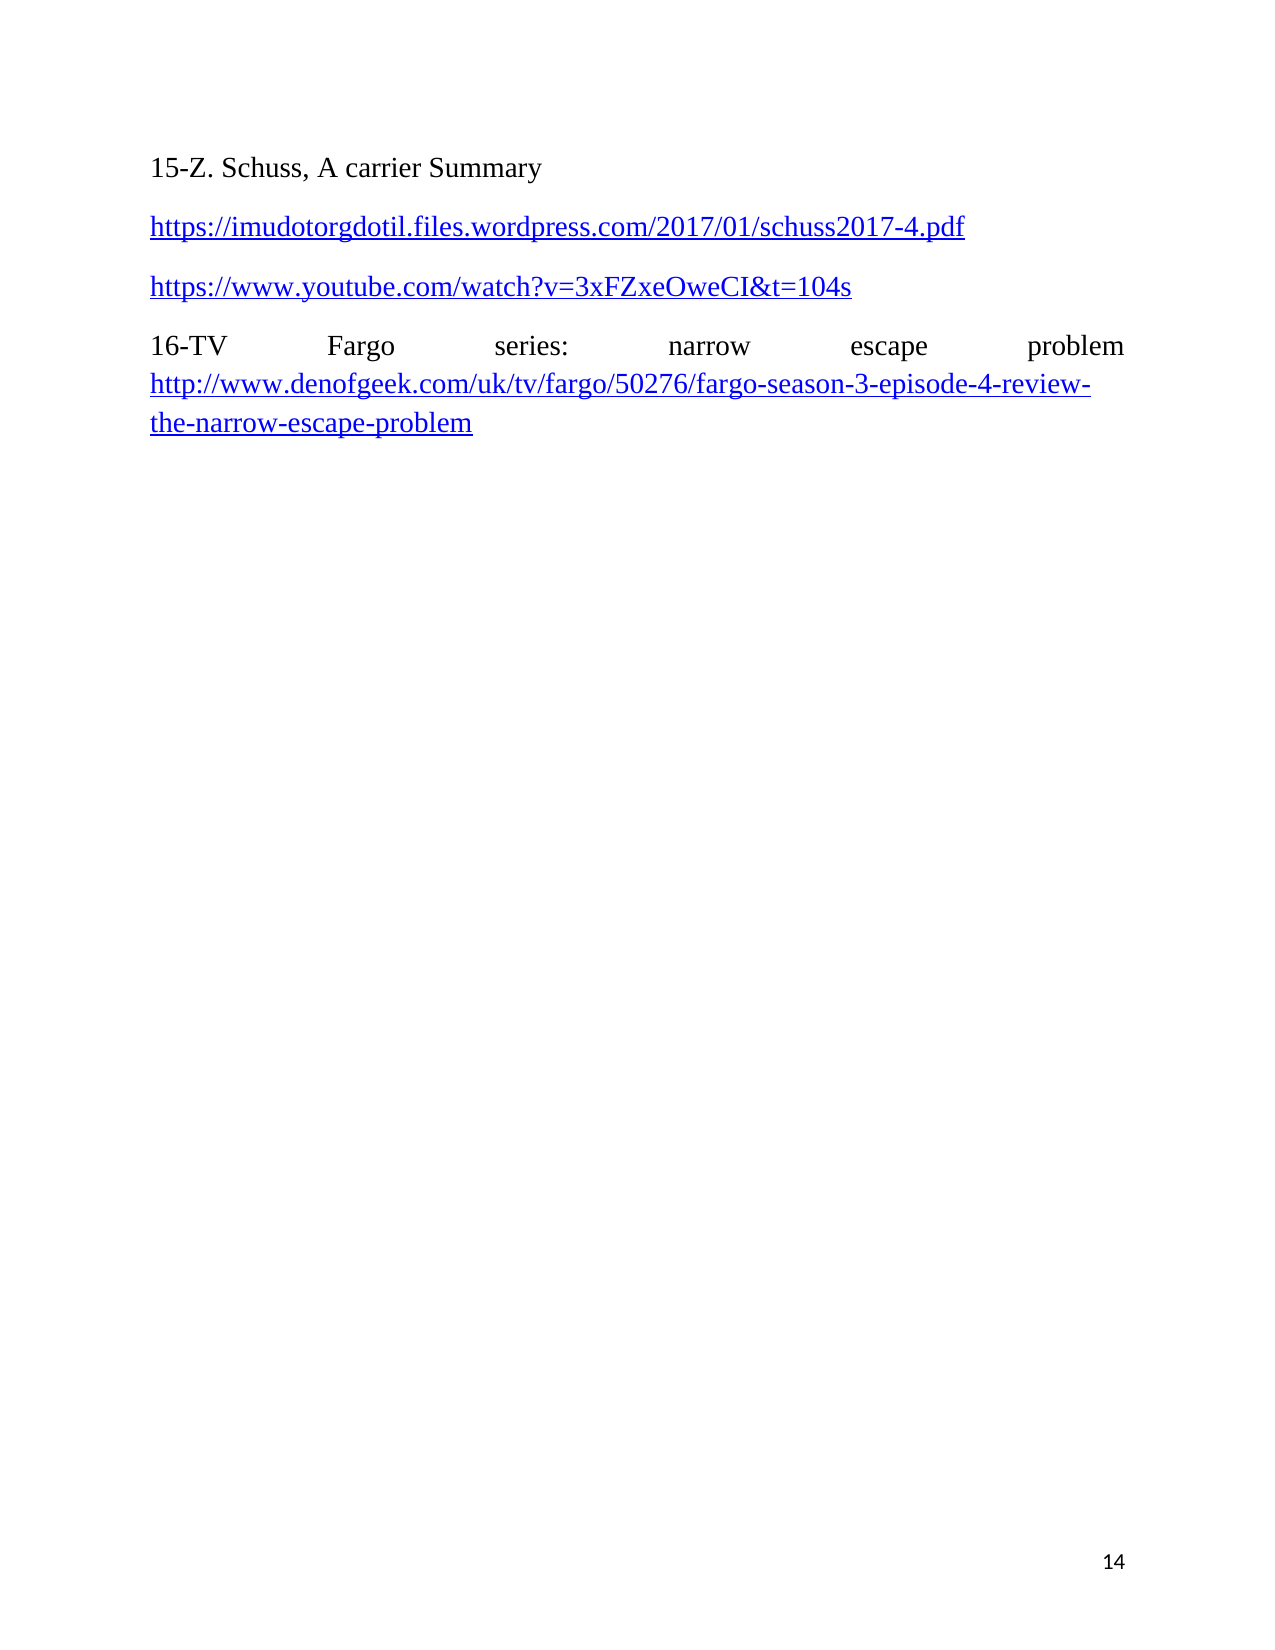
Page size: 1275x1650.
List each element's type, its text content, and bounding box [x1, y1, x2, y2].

text 16-TV Fargo series: narrow escape problem http://www.denofgeek.com/uk/tv/fargo/50276/fargo-season-3-episode-4-review-the-narrow-escape-problem [150, 328, 1125, 439]
text https://www.youtube.com/watch?v=3xFZxeOweCI&t=104s [150, 269, 1125, 302]
text 15-Z. Schuss, A carrier Summary [150, 150, 1125, 183]
text https://imudotorgdotil.files.wordpress.com/2017/01/schuss2017-4.pdf [150, 209, 1125, 243]
